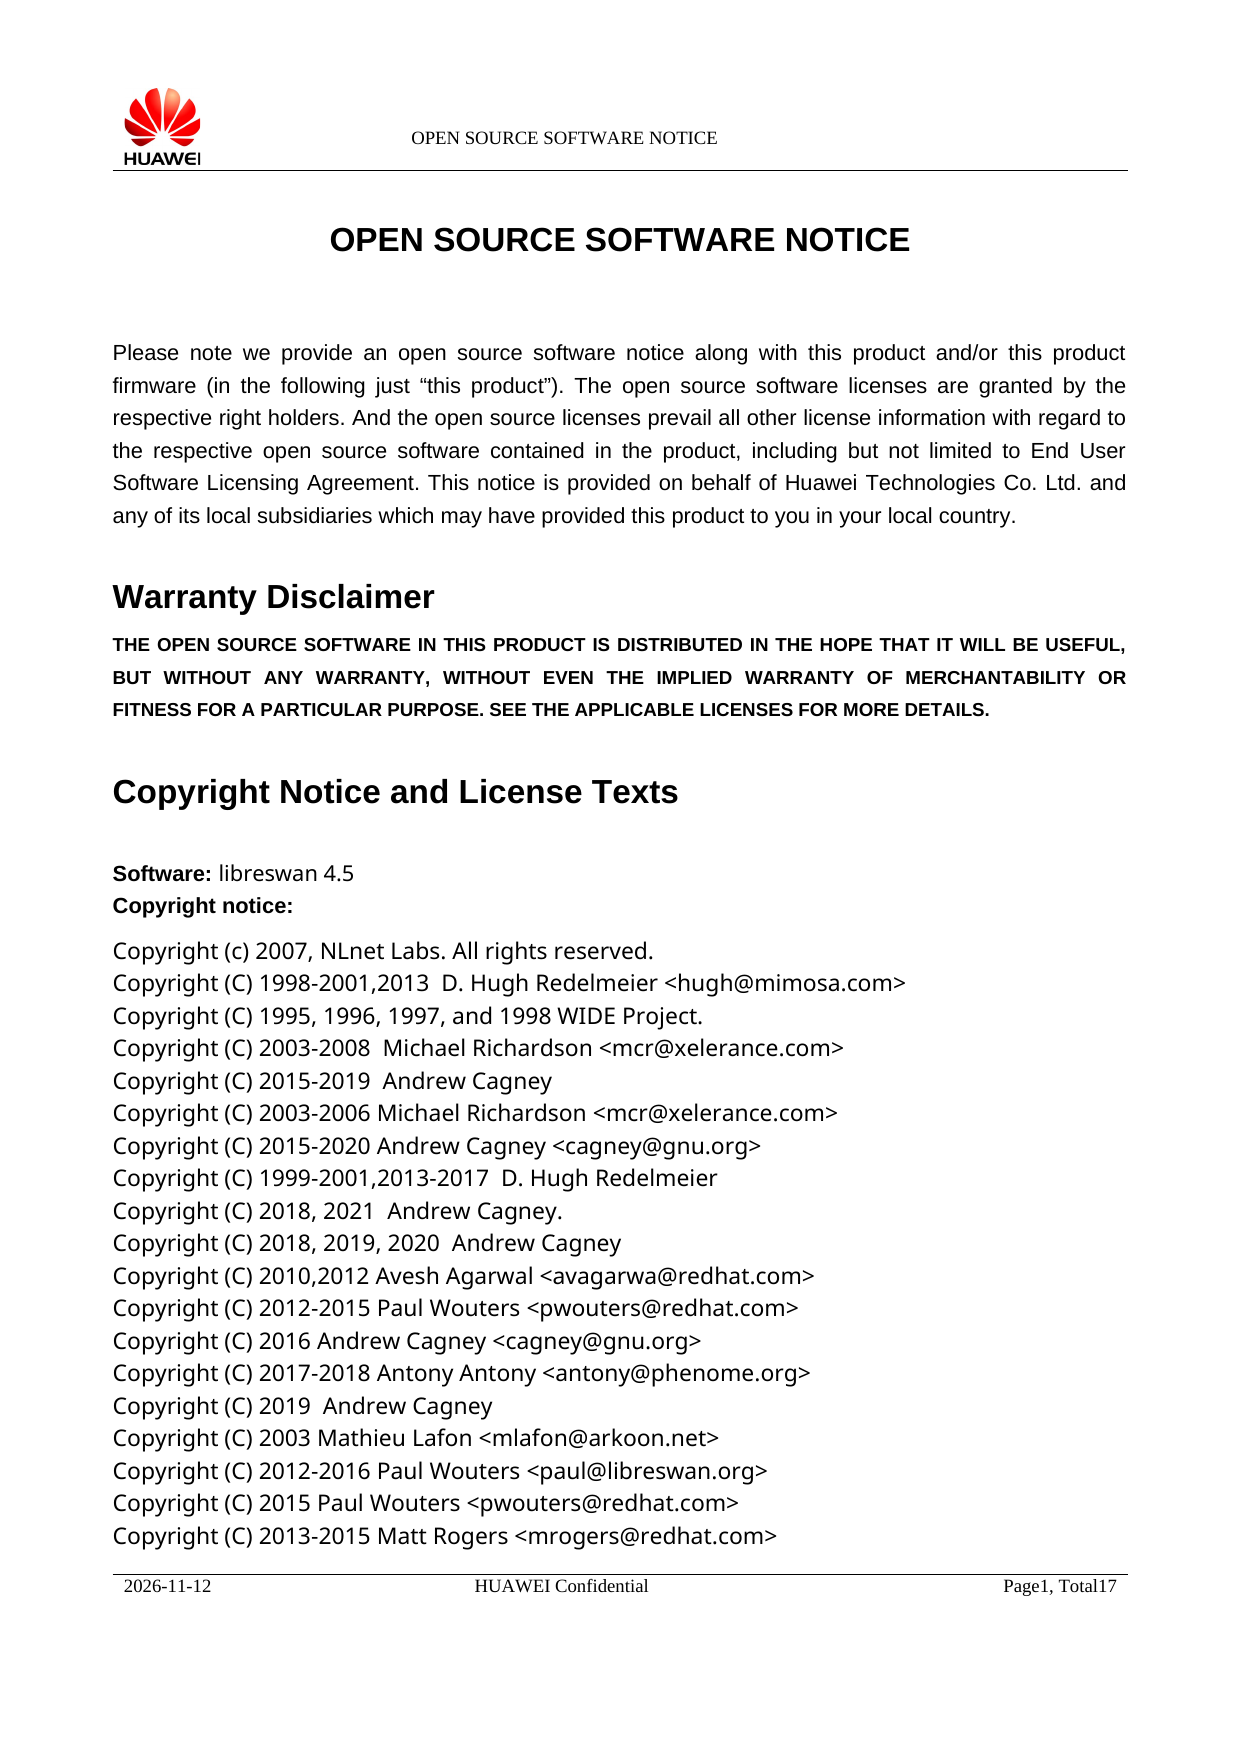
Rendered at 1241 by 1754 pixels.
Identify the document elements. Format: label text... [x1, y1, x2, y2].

text Please note we provide an open source software notice along with this product and/or this product firmware (in the following just “this product”). The open source software licenses are granted by the respective right holders. And the open source licenses prevail all other license information with regard to the respective open source software contained in the product, including but not limited to End User Software Licensing Agreement. This notice is provided on behalf of Huawei Technologies Co. Ltd. and any of its local subsidiaries which may have provided this product to you in your local country. [112, 336, 1128, 531]
picture [124, 88, 201, 165]
text OPEN SOURCE SOFTWARE NOTICE [112, 206, 1128, 271]
text The open source software in this product is distributed in the hope that it will be useful, but WITHOUT ANY WARRANTY, without even the implied warranty of MERCHANTABILITY or FITNESS FOR A PARTICULAR PURPOSE. See the applicable licenses for more details. [112, 629, 1128, 726]
text Copyright notice: [112, 889, 1128, 921]
title Software: libreswan 4.5 [112, 856, 1128, 889]
text Warranty Disclaimer [112, 564, 1128, 629]
text Copyright Notice and License Texts [112, 759, 1128, 824]
